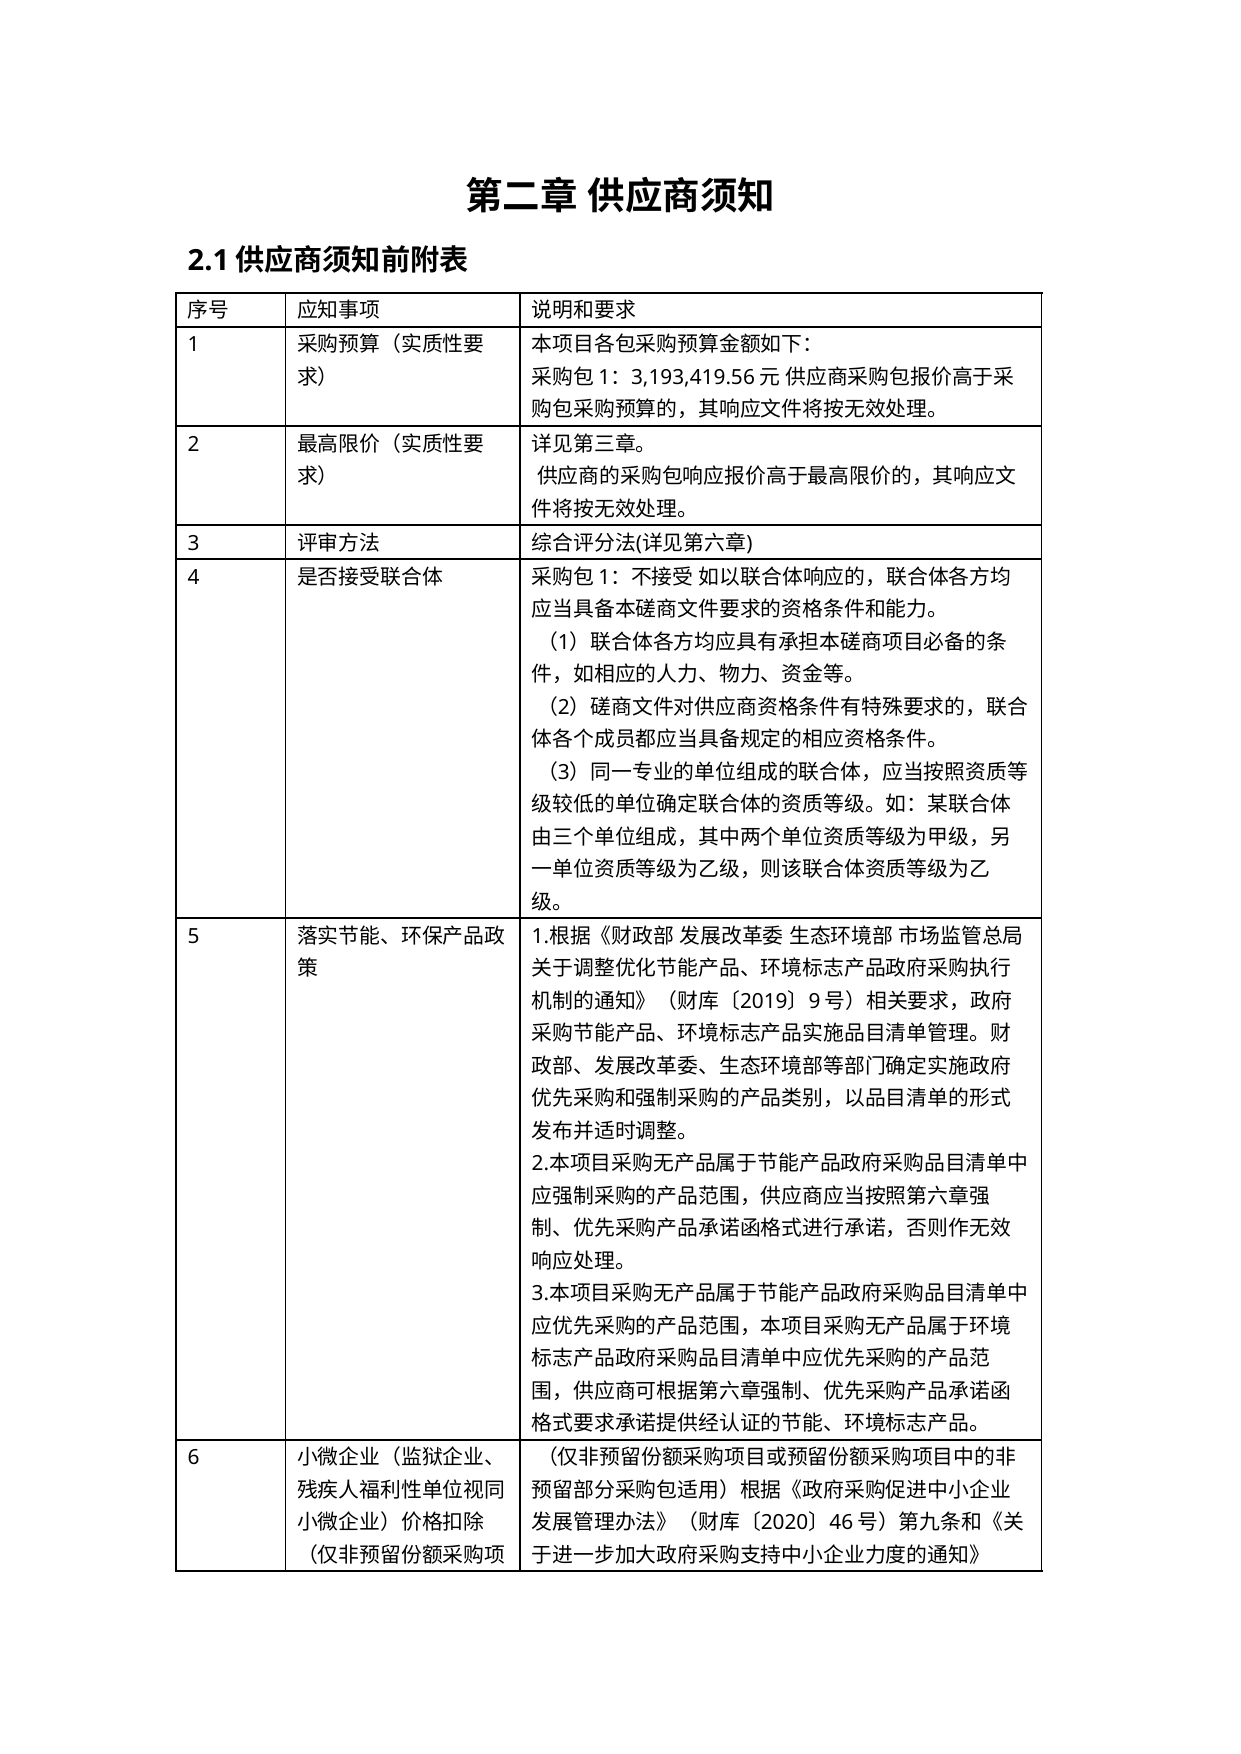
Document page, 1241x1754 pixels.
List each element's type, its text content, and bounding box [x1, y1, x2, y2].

table_cell 综合评分法(详见第六章) [521, 526, 1041, 558]
table_cell 4 [177, 560, 285, 917]
table_header 说明和要求 [521, 294, 1041, 326]
table_cell 3 [177, 526, 285, 558]
table_header 应知事项 [286, 294, 519, 326]
table_cell 评审方法 [286, 526, 519, 558]
table_cell 2 [177, 427, 285, 524]
table_cell 是否接受联合体 [286, 560, 519, 917]
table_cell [286, 1441, 519, 1570]
text 2.1供应商须知前附表 [187, 227, 1053, 292]
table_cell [521, 1441, 1041, 1570]
table_cell 1.根据《财政部 发展改革委 生态环境部 市场监管总局关于调整优化节能产品、环境标志产品政府采购执行机制的通知》（财库〔2019〕9号）相关要求，政府采购节能产品、环境标志产品实施品目清单管理。财政部、发展改革委、生态环境部等部门确定实施政府优先采购和强制采购的产品类别，以品目清单的形式发布并适时调整。 2.本项目采购无产品属于节能产品政府采购品目清单中应强制采购的产品范围，供应商应当按照第六章强制、优先采购产品承诺函格式进行承诺，否则作无效响应处理。 3.本项目采购无产品属于节能产品政府采购品目清单中应优先采购的产品范围，本项目采购无产品属于环境标志产品政府采购品目清单中应优先采购的产品范围，供应商可根据第六章强制、优先采购产品承诺函格式要求承诺提供经认证的节能、环境标志产品。 [521, 919, 1041, 1439]
table_header 序号 [177, 294, 285, 326]
table_cell 落实节能、环保产品政策 [286, 919, 519, 1439]
text 第二章 供应商须知 [187, 162, 1053, 227]
table_cell 6 [177, 1441, 285, 1570]
table_cell 1 [177, 328, 285, 425]
table_cell 5 [177, 919, 285, 1439]
table_cell 采购包1：不接受 如以联合体响应的，联合体各方均应当具备本磋商文件要求的资格条件和能力。 （1）联合体各方均应具有承担本磋商项目必备的条件，如相应的人力、物力、资金等。 （2）磋商文件对供应商资格条件有特殊要求的，联合体各个成员都应当具备规定的相应资格条件。 （3）同一专业的单位组成的联合体，应当按照资质等级较低的单位确定联合体的资质等级。如：某联合体由三个单位组成，其中两个单位资质等级为甲级，另一单位资质等级为乙级，则该联合体资质等级为乙级。 [521, 560, 1041, 917]
table_cell 详见第三章。 供应商的采购包响应报价高于最高限价的，其响应文件将按无效处理。 [521, 427, 1041, 524]
table_cell 采购预算（实质性要求） [286, 328, 519, 425]
table_cell 最高限价（实质性要求） [286, 427, 519, 524]
table_cell 本项目各包采购预算金额如下： 采购包1：3,193,419.56元 供应商采购包报价高于采购包采购预算的，其响应文件将按无效处理。 [521, 328, 1041, 425]
